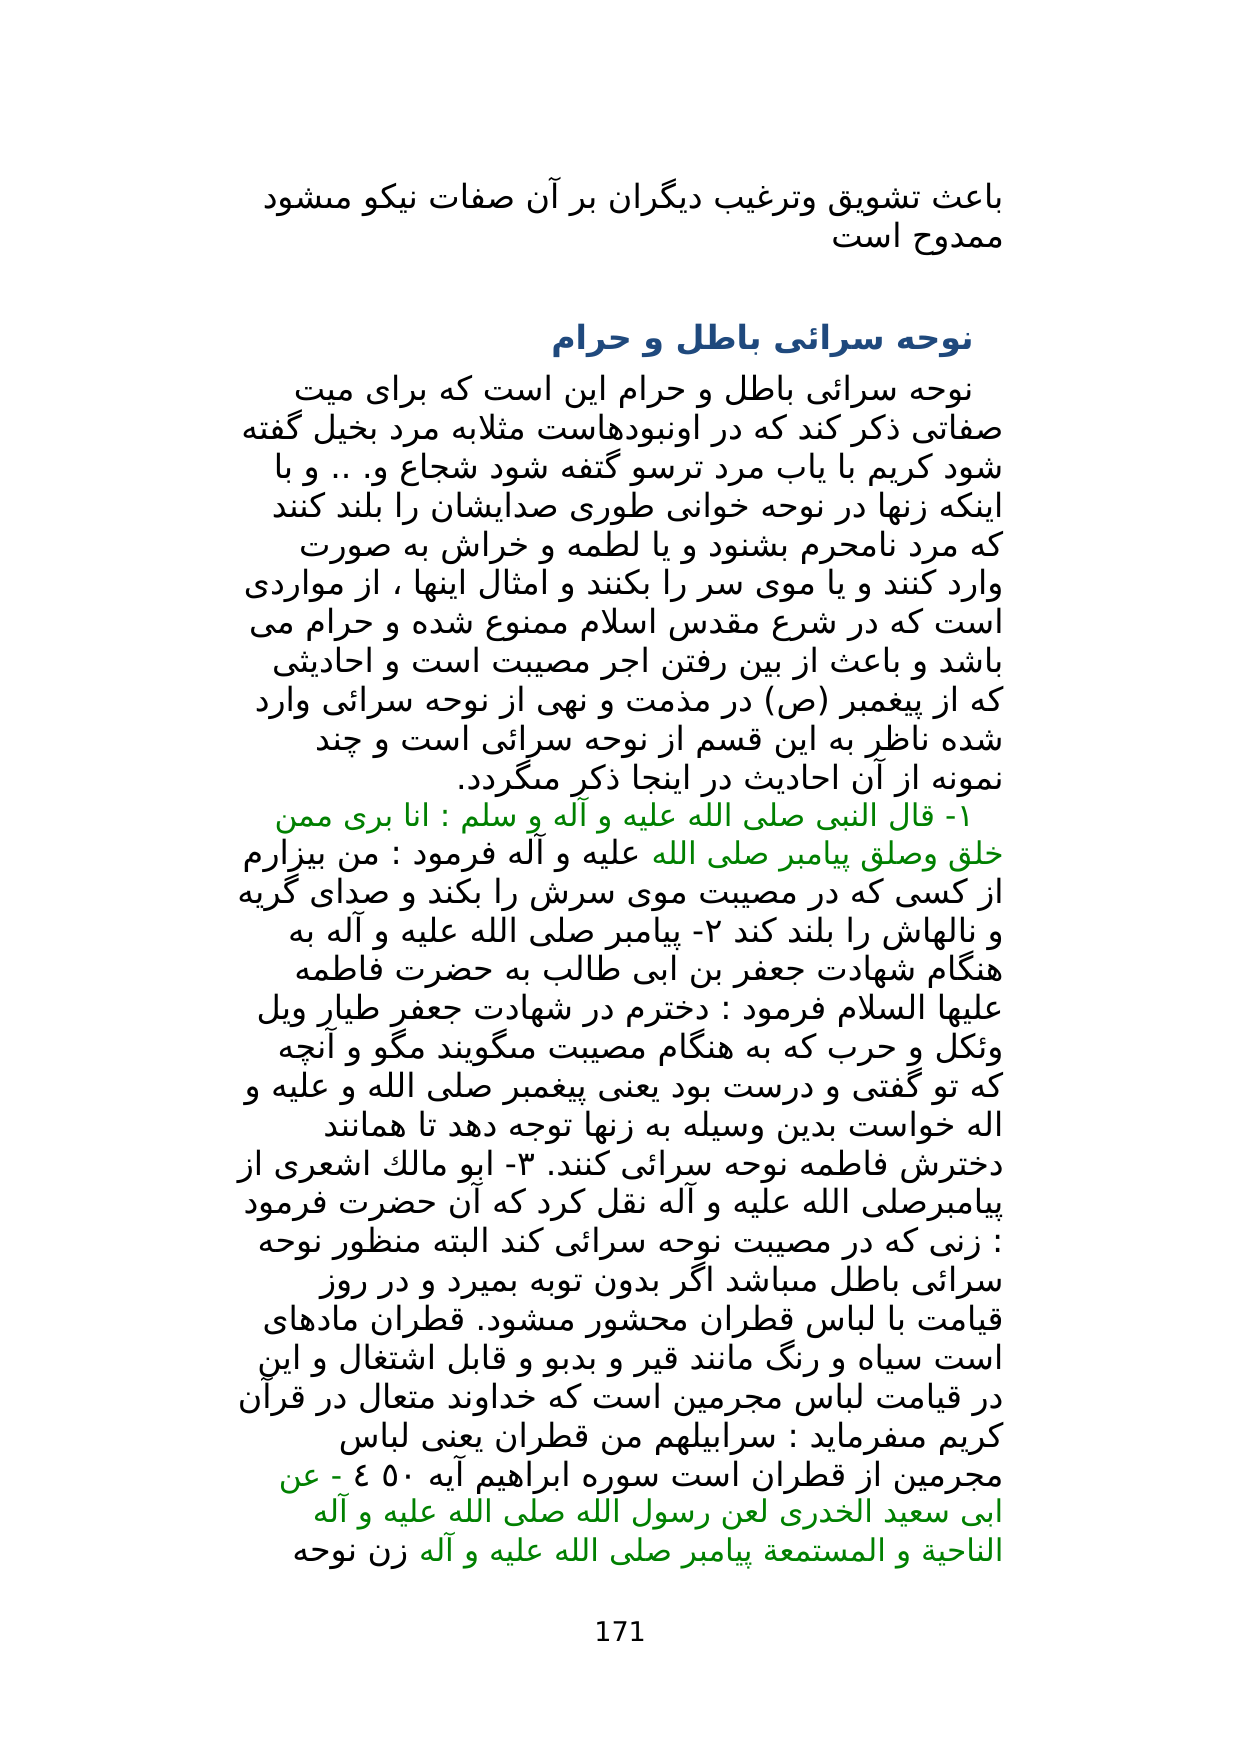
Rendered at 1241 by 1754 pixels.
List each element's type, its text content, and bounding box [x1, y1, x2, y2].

text نوحه سرائى باطل و حرام اين است كه براى ميت صفاتى ذكر كند كه در اونبودهاست مثلابه مرد بخيل گفته شود كريم با ياب مرد ترسو گتفه شود شجاع و. .. و با اينكه زنها در نوحه خوانى طورى صدايشان را بلند كنند كه مرد نامحرم بشنود و يا لطمه و خراش به صورت وارد كنند و يا موى سر را بكنند و امثال اينها ، از مواردى است كه در شرع مقدس اسلام ممنوع شده و حرام مى باشد و باعث از بين رفتن اجر مصيبت است و احاديثى كه از پيغمبر (ص) در مذمت و نهى از نوحه سرائى وارد شده ناظر به اين قسم از نوحه سرائى است و چند نمونه از آن احاديث در اينجا ذكر مى‏گردد. [236, 369, 1004, 797]
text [236, 177, 1004, 255]
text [236, 797, 1004, 1569]
subtitle نوحه سرائى باطل و حرام [236, 318, 1004, 357]
